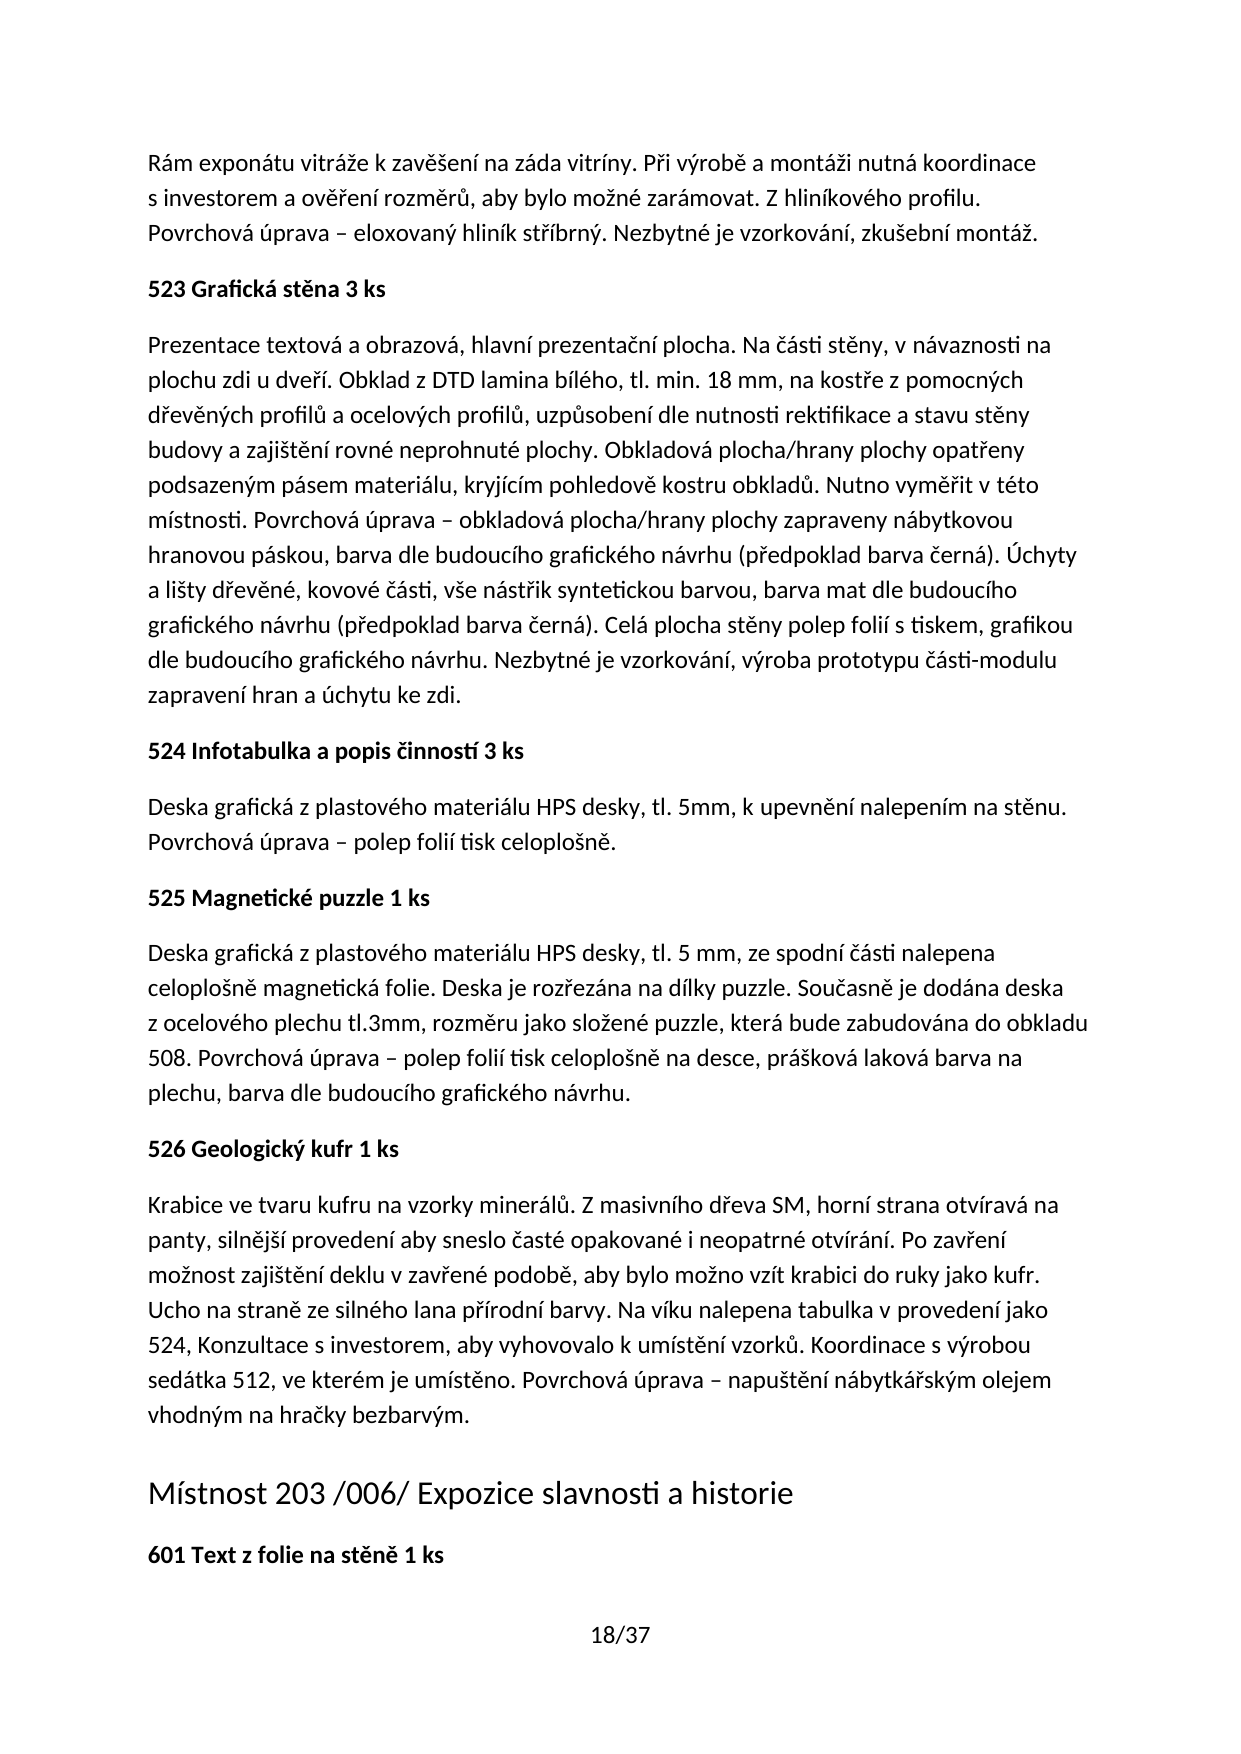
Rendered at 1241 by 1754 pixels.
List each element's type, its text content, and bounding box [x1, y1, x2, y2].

text 525 Magnetické puzzle 1 ks [148, 882, 1093, 912]
text Rám exponátu vitráže k zavěšení na záda vitríny. Při výrobě a montáži nutná koordinace s investorem a ověření rozměrů, aby bylo možné zarámovat. Z hliníkového profilu. Povrchová úprava – eloxovaný hliník stříbrný. Nezbytné je vzorkování, zkušební montáž. [148, 148, 1093, 248]
text Prezentace textová a obrazová, hlavní prezentační plocha. Na části stěny, v návaznosti na plochu zdi u dveří. Obklad z DTD lamina bílého, tl. min. 18 mm, na kostře z pomocných dřevěných profilů a ocelových profilů, uzpůsobení dle nutnosti rektifikace a stavu stěny budovy a zajištění rovné neprohnuté plochy. Obkladová plocha/hrany plochy opatřeny podsazeným pásem materiálu, kryjícím pohledově kostru obkladů. Nutno vyměřit v této místnosti. Povrchová úprava – obkladová plocha/hrany plochy zapraveny nábytkovou hranovou páskou, barva dle budoucího grafického návrhu (předpoklad barva černá). Úchyty a lišty dřevěné, kovové části, vše nástřik syntetickou barvou, barva mat dle budoucího grafického návrhu (předpoklad barva černá). Celá plocha stěny polep folií s tiskem, grafikou dle budoucího grafického návrhu. Nezbytné je vzorkování, výroba prototypu části-modulu zapravení hran a úchytu ke zdi. [148, 329, 1093, 710]
text Deska grafická z plastového materiálu HPS desky, tl. 5 mm, ze spodní části nalepena celoplošně magnetická folie. Deska je rozřezána na dílky puzzle. Současně je dodána deska z ocelového plechu tl.3mm, rozměru jako složené puzzle, která bude zabudována do obkladu 508. Povrchová úprava – polep folií tisk celoplošně na desce, prášková laková barva na plechu, barva dle budoucího grafického návrhu. [148, 938, 1093, 1108]
text Deska grafická z plastového materiálu HPS desky, tl. 5mm, k upevnění nalepením na stěnu. Povrchová úprava – polep folií tisk celoplošně. [148, 791, 1093, 856]
text 524 Infotabulka a popis činností 3 ks [148, 735, 1093, 766]
text 526 Geologický kufr 1 ks [148, 1133, 1093, 1164]
text 601 Text z folie na stěně 1 ks [148, 1539, 1093, 1570]
text Krabice ve tvaru kufru na vzorky minerálů. Z masivního dřeva SM, horní strana otvíravá na panty, silnější provedení aby sneslo časté opakované i neopatrné otvírání. Po zavření možnost zajištění deklu v zavřené podobě, aby bylo možno vzít krabici do ruky jako kufr. Ucho na straně ze silného lana přírodní barvy. Na víku nalepena tabulka v provedení jako 524, Konzultace s investorem, aby vyhovovalo k umístění vzorků. Koordinace s výrobou sedátka 512, ve kterém je umístěno. Povrchová úprava – napuštění nábytkářským olejem vhodným na hračky bezbarvým. [148, 1189, 1093, 1430]
text Místnost 203 /006/ Expozice slavnosti a historie [148, 1472, 1093, 1512]
text 523 Grafická stěna 3 ks [148, 273, 1093, 304]
